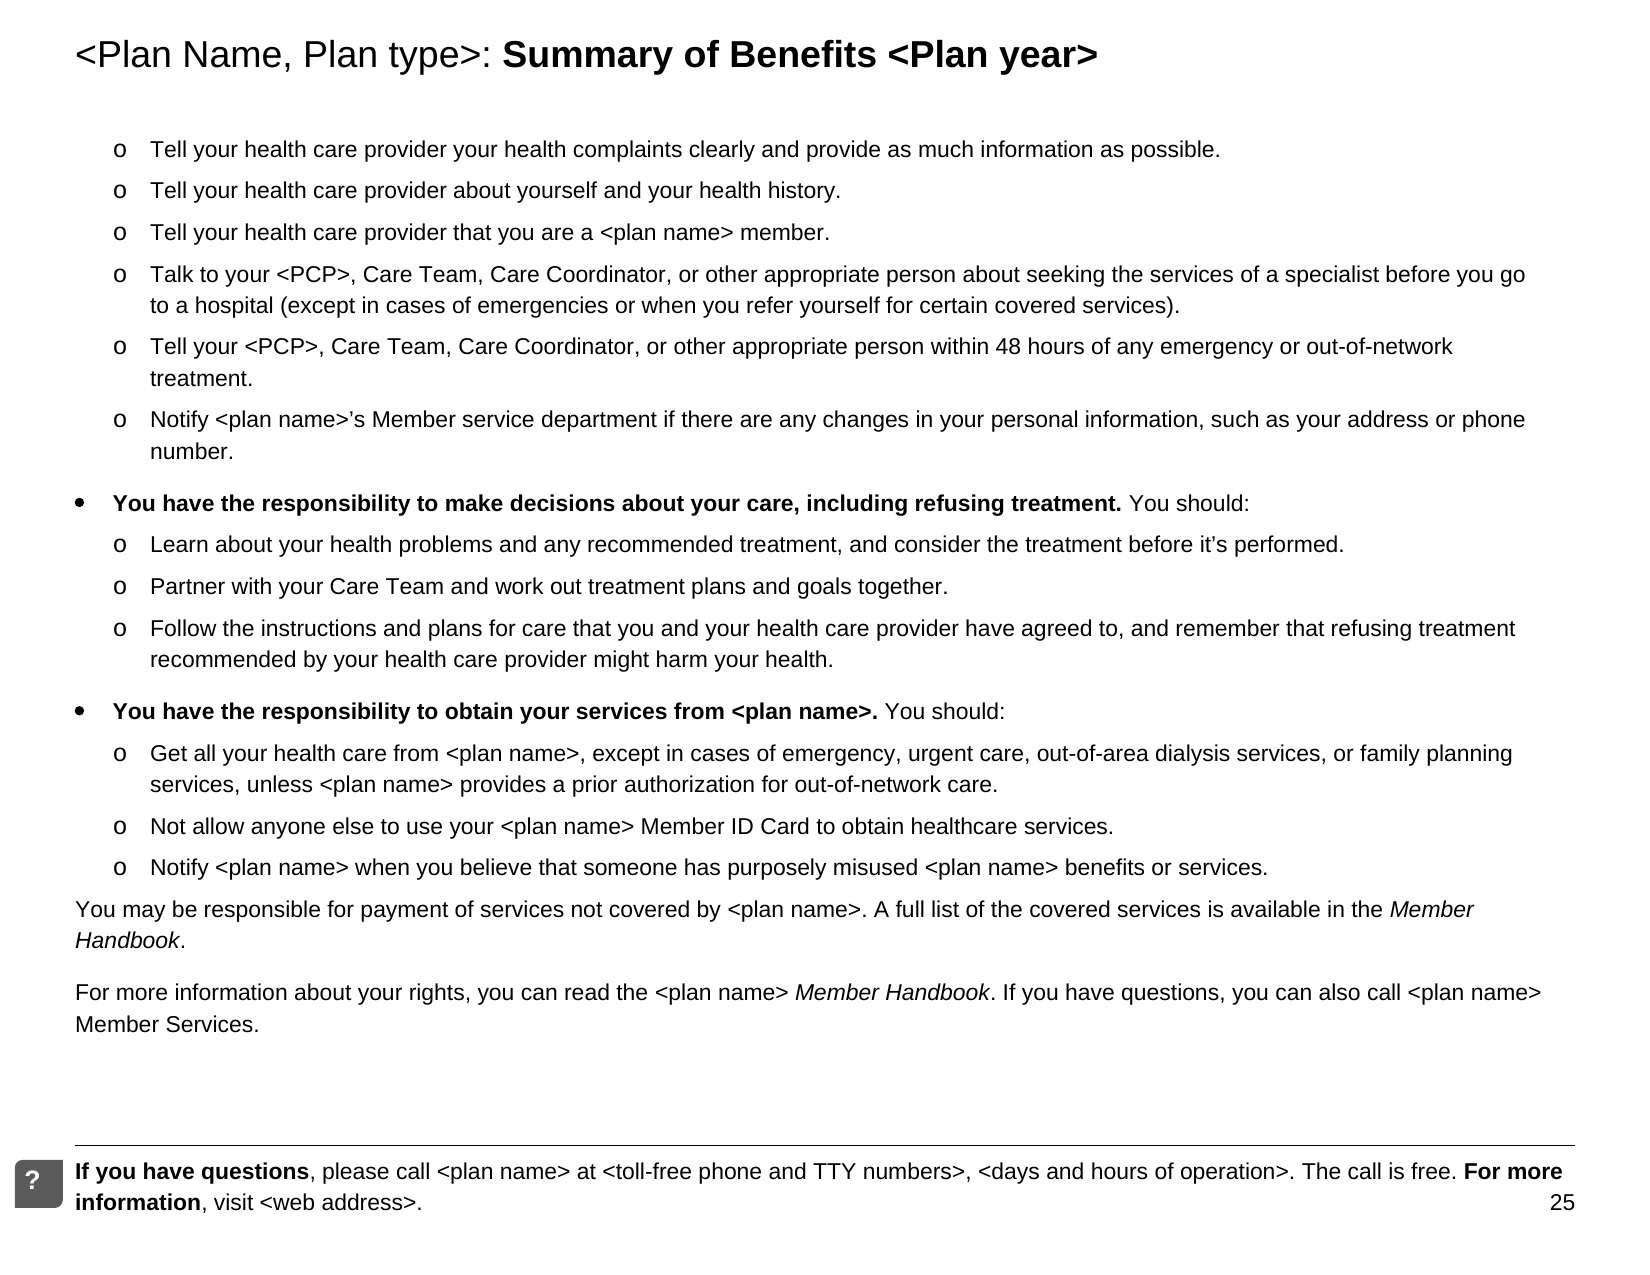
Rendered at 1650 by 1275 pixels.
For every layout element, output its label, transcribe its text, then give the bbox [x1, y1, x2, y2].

list Partner with your Care Team and work out treatment plans and goals together. [112, 569, 1537, 601]
list Talk to your <PCP>, Care Team, Care Coordinator, or other appropriate person about seeking the services of a specialist before you go to a hospital (except in cases of emergencies or when you refer yourself for certain covered services). [112, 257, 1537, 319]
list Learn about your health problems and any recommended treatment, and consider the treatment before it’s performed. [112, 528, 1537, 559]
list Tell your health care provider about yourself and your health history. [112, 174, 1537, 205]
list Notify <plan name> when you believe that someone has purposely misused <plan name> benefits or services. [112, 851, 1537, 882]
list Follow the instructions and plans for care that you and your health care provider have agreed to, and remember that refusing treatment recommended by your health care provider might harm your health. [112, 611, 1537, 674]
text You may be responsible for payment of services not covered by <plan name>. A full list of the covered services is available in the Member Handbook. [75, 892, 1575, 955]
list Notify <plan name>’s Member service department if there are any changes in your personal information, such as your address or phone number. [112, 403, 1537, 465]
list Tell your <PCP>, Care Team, Care Coordinator, or other appropriate person within 48 hours of any emergency or out-of-network treatment. [112, 330, 1537, 392]
list Not allow anyone else to use your <plan name> Member ID Card to obtain healthcare services. [112, 809, 1537, 840]
list Tell your health care provider that you are a <plan name> member. [112, 215, 1537, 247]
list Tell your health care provider your health complaints clearly and provide as much information as possible. [112, 132, 1537, 163]
list Get all your health care from <plan name>, except in cases of emergency, urgent care, out-of-area dialysis services, or family planning services, unless <plan name> provides a prior authorization for out-of-network care. [112, 736, 1537, 799]
list You have the responsibility to make decisions about your care, including refusing treatment. You should: [75, 486, 1537, 517]
text For more information about your rights, you can read the <plan name> Member Handbook. If you have questions, you can also call <plan name> Member Services. [75, 976, 1575, 1038]
list You have the responsibility to obtain your services from <plan name>. You should: [75, 694, 1537, 726]
